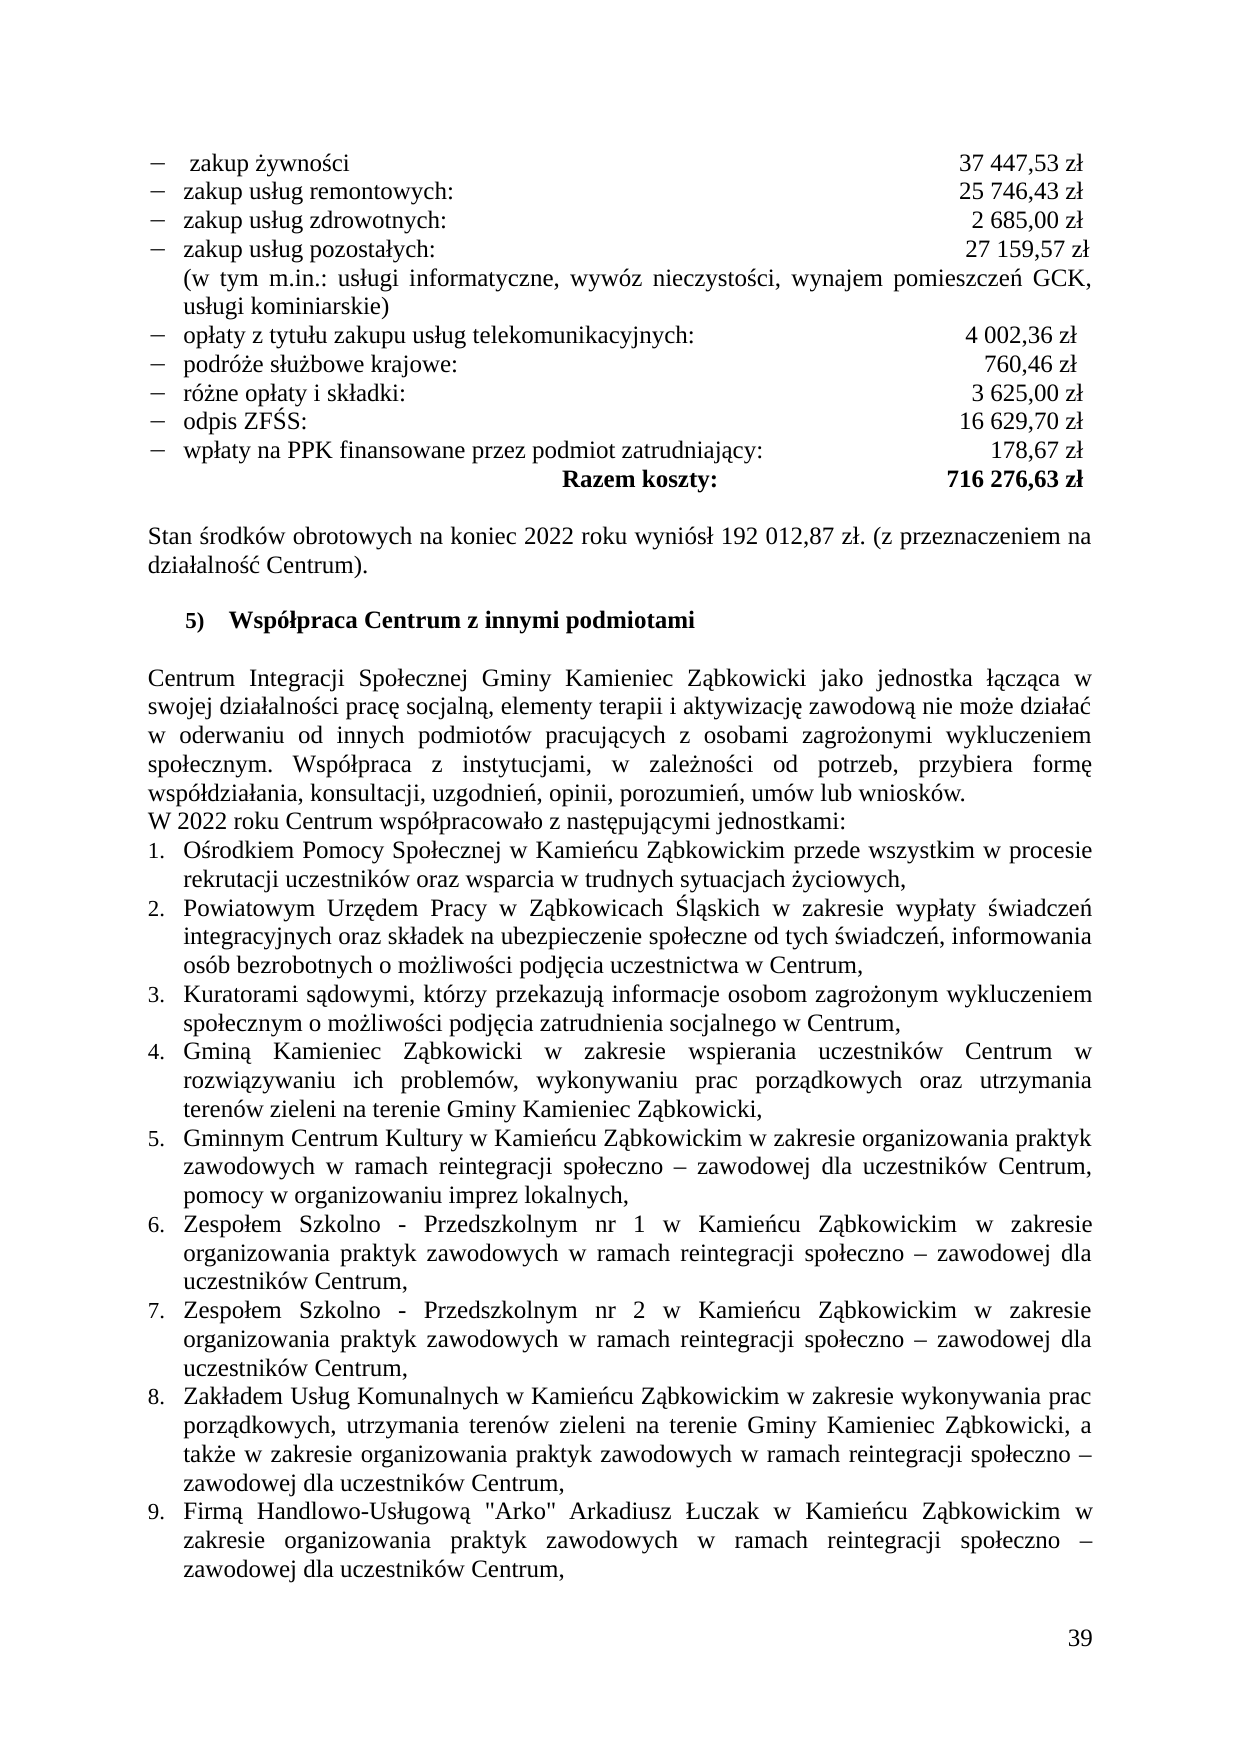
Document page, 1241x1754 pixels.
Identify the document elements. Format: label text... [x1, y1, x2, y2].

list podróże służbowe krajowe: 760,46 zł [148, 349, 1093, 378]
list Gminą Kamieniec Ząbkowicki w zakresie wspierania uczestników Centrum w rozwiązywaniu ich problemów, wykonywaniu prac porządkowych oraz utrzymania terenów zieleni na terenie Gminy Kamieniec Ząbkowicki, [148, 1036, 1093, 1123]
list wpłaty na PPK finansowane przez podmiot zatrudniający: 178,67 zł [148, 435, 1093, 464]
list zakup usług zdrowotnych: 2 685,00 zł [148, 205, 1093, 234]
list odpis ZFŚS: 16 629,70 zł [148, 406, 1093, 435]
text Centrum Integracji Społecznej Gminy Kamieniec Ząbkowicki jako jednostka łącząca w swojej działalności pracę socjalną, elementy terapii i aktywizację zawodową nie może działać w oderwaniu od innych podmiotów pracujących z osobami zagrożonymi wykluczeniem społecznym. Współpraca z instytucjami, w zależności od potrzeb, przybiera formę współdziałania, konsultacji, uzgodnień, opinii, porozumień, umów lub wniosków. [148, 663, 1093, 806]
list zakup usług pozostałych: 27 159,57 zł [148, 234, 1093, 263]
text Razem koszty: 716 276,63 zł [218, 464, 1093, 493]
list zakup żywności 37 447,53 zł [148, 148, 1093, 176]
list Firmą Handlowo-Usługową "Arko" Arkadiusz Łuczak w Kamieńcu Ząbkowickim w zakresie organizowania praktyk zawodowych w ramach reintegracji społeczno – zawodowej dla uczestników Centrum, [148, 1496, 1093, 1583]
list Ośrodkiem Pomocy Społecznej w Kamieńcu Ząbkowickim przede wszystkim w procesie rekrutacji uczestników oraz wsparcia w trudnych sytuacjach życiowych, [148, 835, 1093, 893]
text Stan środków obrotowych na koniec 2022 roku wyniósł 192 012,87 zł. (z przeznaczeniem na działalność Centrum). [148, 521, 1093, 579]
list Gminnym Centrum Kultury w Kamieńcu Ząbkowickim w zakresie organizowania praktyk zawodowych w ramach reintegracji społeczno – zawodowej dla uczestników Centrum, pomocy w organizowaniu imprez lokalnych, [148, 1123, 1093, 1209]
list opłaty z tytułu zakupu usług telekomunikacyjnych: 4 002,36 zł [148, 320, 1093, 349]
list różne opłaty i składki: 3 625,00 zł [148, 378, 1093, 406]
list Współpraca Centrum z innymi podmiotami [185, 605, 1093, 634]
list Zespołem Szkolno - Przedszkolnym nr 1 w Kamieńcu Ząbkowickim w zakresie organizowania praktyk zawodowych w ramach reintegracji społeczno – zawodowej dla uczestników Centrum, [148, 1209, 1093, 1295]
list Kuratorami sądowymi, którzy przekazują informacje osobom zagrożonym wykluczeniem społecznym o możliwości podjęcia zatrudnienia socjalnego w Centrum, [148, 979, 1093, 1036]
list Powiatowym Urzędem Pracy w Ząbkowicach Śląskich w zakresie wypłaty świadczeń integracyjnych oraz składek na ubezpieczenie społeczne od tych świadczeń, informowania osób bezrobotnych o możliwości podjęcia uczestnictwa w Centrum, [148, 893, 1093, 979]
list Zakładem Usług Komunalnych w Kamieńcu Ząbkowickim w zakresie wykonywania prac porządkowych, utrzymania terenów zieleni na terenie Gminy Kamieniec Ząbkowicki, a także w zakresie organizowania praktyk zawodowych w ramach reintegracji społeczno – zawodowej dla uczestników Centrum, [148, 1381, 1093, 1496]
list Zespołem Szkolno - Przedszkolnym nr 2 w Kamieńcu Ząbkowickim w zakresie organizowania praktyk zawodowych w ramach reintegracji społeczno – zawodowej dla uczestników Centrum, [148, 1295, 1093, 1381]
text W 2022 roku Centrum współpracowało z następującymi jednostkami: [148, 806, 1093, 835]
list zakup usług remontowych: 25 746,43 zł [148, 176, 1093, 205]
text (w tym m.in.: usługi informatyczne, wywóz nieczystości, wynajem pomieszczeń GCK, usługi kominiarskie) [183, 263, 1093, 320]
